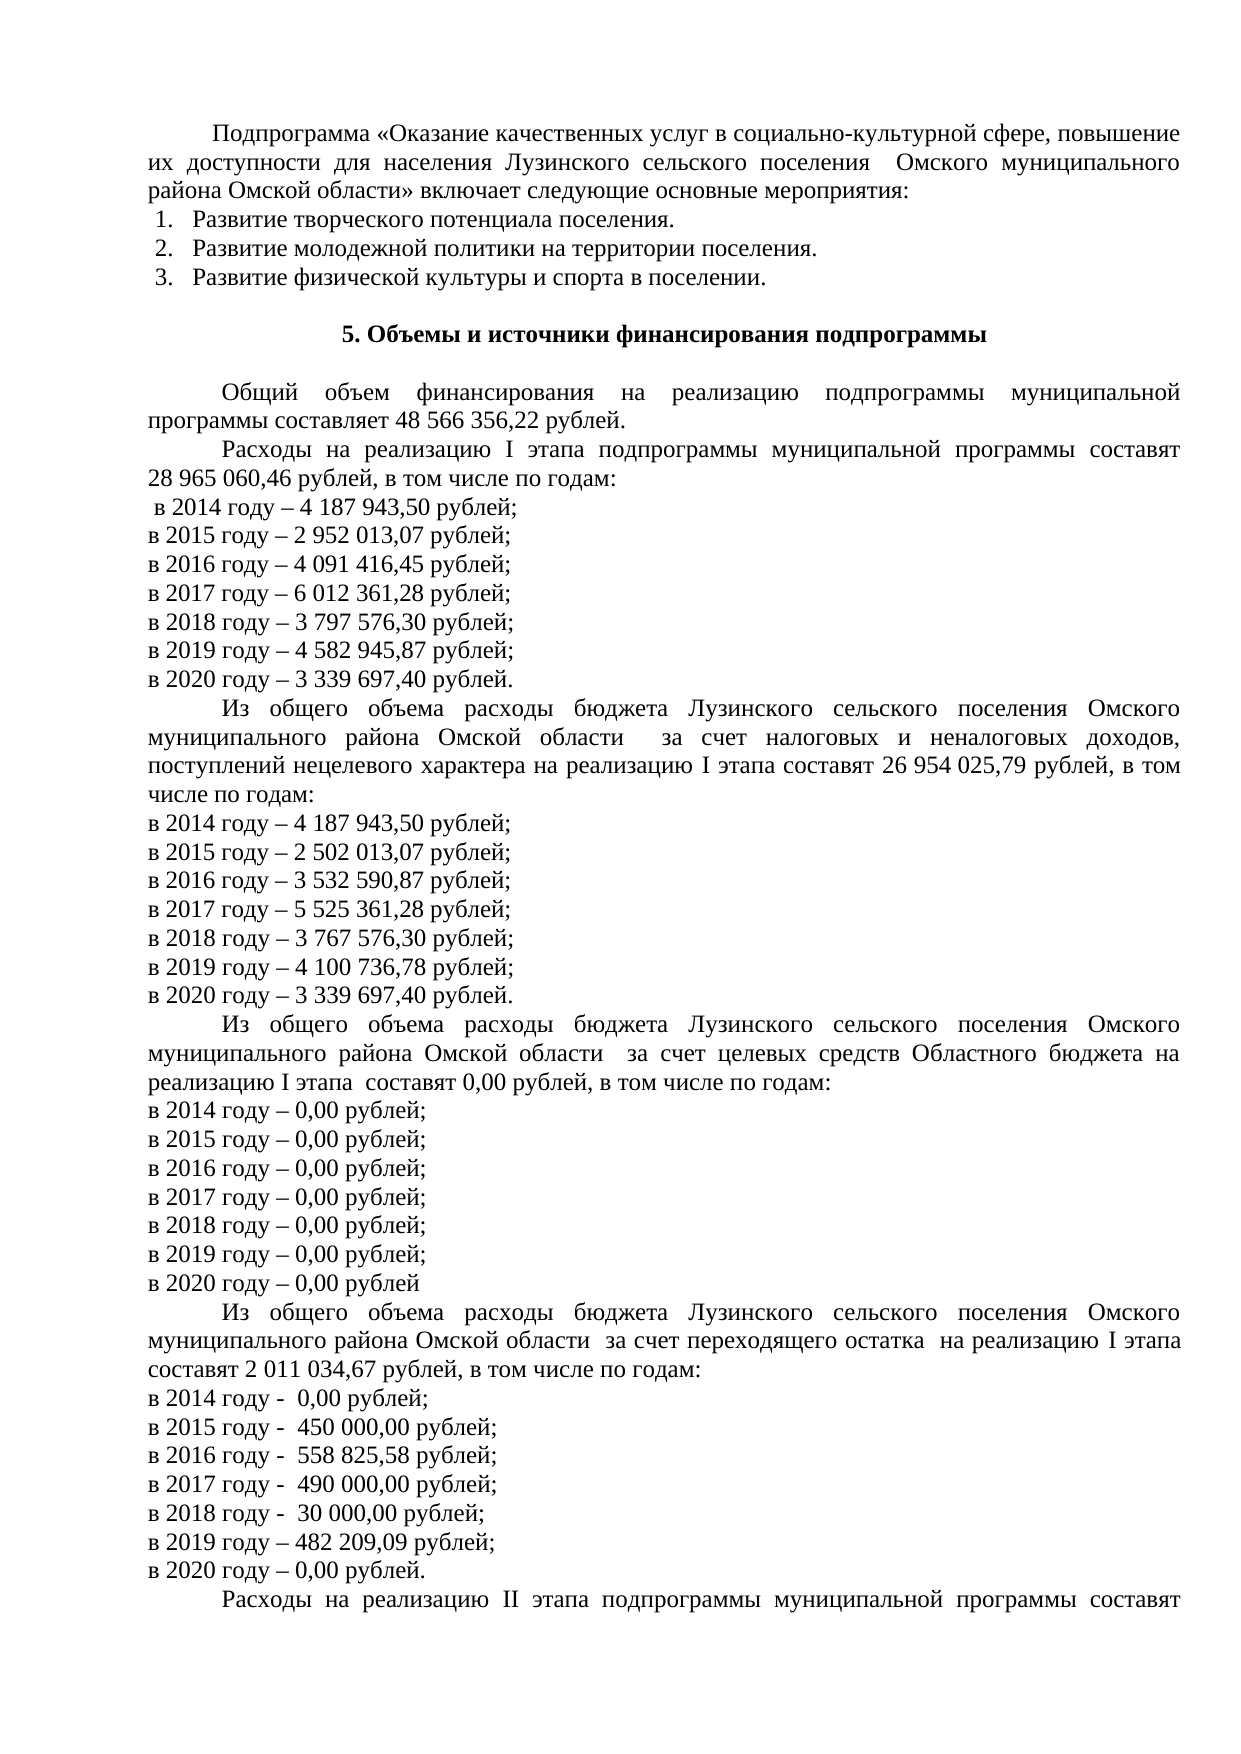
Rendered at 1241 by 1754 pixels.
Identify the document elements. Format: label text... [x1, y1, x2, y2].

text в 2014 году – 4 187 943,50 рублей; [148, 492, 1181, 521]
text в 2019 году – 4 582 945,87 рублей; [148, 636, 1181, 664]
text в 2018 году – 3 767 576,30 рублей; [148, 923, 1181, 952]
text в 2019 году – 4 100 736,78 рублей; [148, 952, 1181, 981]
list Развитие творческого потенциала поселения. [154, 204, 1181, 233]
list Развитие физической культуры и спорта в поселении. [154, 262, 1181, 291]
text в 2017 году – 5 525 361,28 рублей; [148, 894, 1181, 923]
text в 2020 году – 0,00 рублей. [148, 1556, 1181, 1584]
text в 2019 году – 0,00 рублей; [148, 1239, 1181, 1268]
text в 2014 году – 0,00 рублей; [148, 1096, 1181, 1124]
list Развитие молодежной политики на территории поселения. [154, 233, 1181, 262]
text в 2015 году - 450 000,00 рублей; [148, 1412, 1181, 1441]
text Из общего объема расходы бюджета Лузинского сельского поселения Омского муниципального района Омской области за счет налоговых и неналоговых доходов, поступлений нецелевого характера на реализацию I этапа составят 26 954 025,79 рублей, в том числе по годам: [148, 693, 1181, 808]
text в 2014 году – 4 187 943,50 рублей; [148, 808, 1181, 837]
text в 2016 году – 4 091 416,45 рублей; [148, 549, 1181, 578]
text в 2016 году - 558 825,58 рублей; [148, 1441, 1181, 1469]
text в 2015 году – 0,00 рублей; [148, 1124, 1181, 1153]
text в 2017 году – 6 012 361,28 рублей; [148, 578, 1181, 607]
text в 2016 году – 3 532 590,87 рублей; [148, 866, 1181, 894]
text в 2018 году – 3 797 576,30 рублей; [148, 607, 1181, 636]
text в 2015 году – 2 952 013,07 рублей; [148, 521, 1181, 549]
text в 2020 году – 0,00 рублей [148, 1268, 1181, 1297]
text в 2018 году – 0,00 рублей; [148, 1211, 1181, 1239]
text в 2015 году – 2 502 013,07 рублей; [148, 837, 1181, 866]
text в 2018 году - 30 000,00 рублей; [148, 1498, 1181, 1527]
text в 2020 году – 3 339 697,40 рублей. [148, 664, 1181, 693]
text в 2017 году – 0,00 рублей; [148, 1182, 1181, 1211]
text Общий объем финансирования на реализацию подпрограммы муниципальной программы составляет 48 566 356,22 рублей. [148, 377, 1181, 434]
text в 2019 году – 482 209,09 рублей; [148, 1527, 1181, 1556]
text Из общего объема расходы бюджета Лузинского сельского поселения Омского муниципального района Омской области за счет целевых средств Областного бюджета на реализацию I этапа составят 0,00 рублей, в том числе по годам: [148, 1009, 1181, 1096]
text в 2014 году - 0,00 рублей; [148, 1383, 1181, 1412]
text Расходы на реализацию I этапа подпрограммы муниципальной программы составят 28 965 060,46 рублей, в том числе по годам: [148, 434, 1181, 492]
text в 2016 году – 0,00 рублей; [148, 1153, 1181, 1182]
text в 2017 году - 490 000,00 рублей; [148, 1469, 1181, 1498]
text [148, 1584, 1181, 1613]
text Из общего объема расходы бюджета Лузинского сельского поселения Омского муниципального района Омской области за счет переходящего остатка на реализацию I этапа составят 2 011 034,67 рублей, в том числе по годам: [148, 1297, 1181, 1383]
text в 2020 году – 3 339 697,40 рублей. [148, 981, 1181, 1009]
text 5. Объемы и источники финансирования подпрограммы [148, 319, 1181, 348]
text Подпрограмма «Оказание качественных услуг в социально-культурной сфере, повышение их доступности для населения Лузинского сельского поселения Омского муниципального района Омской области» включает следующие основные мероприятия: [148, 118, 1181, 204]
